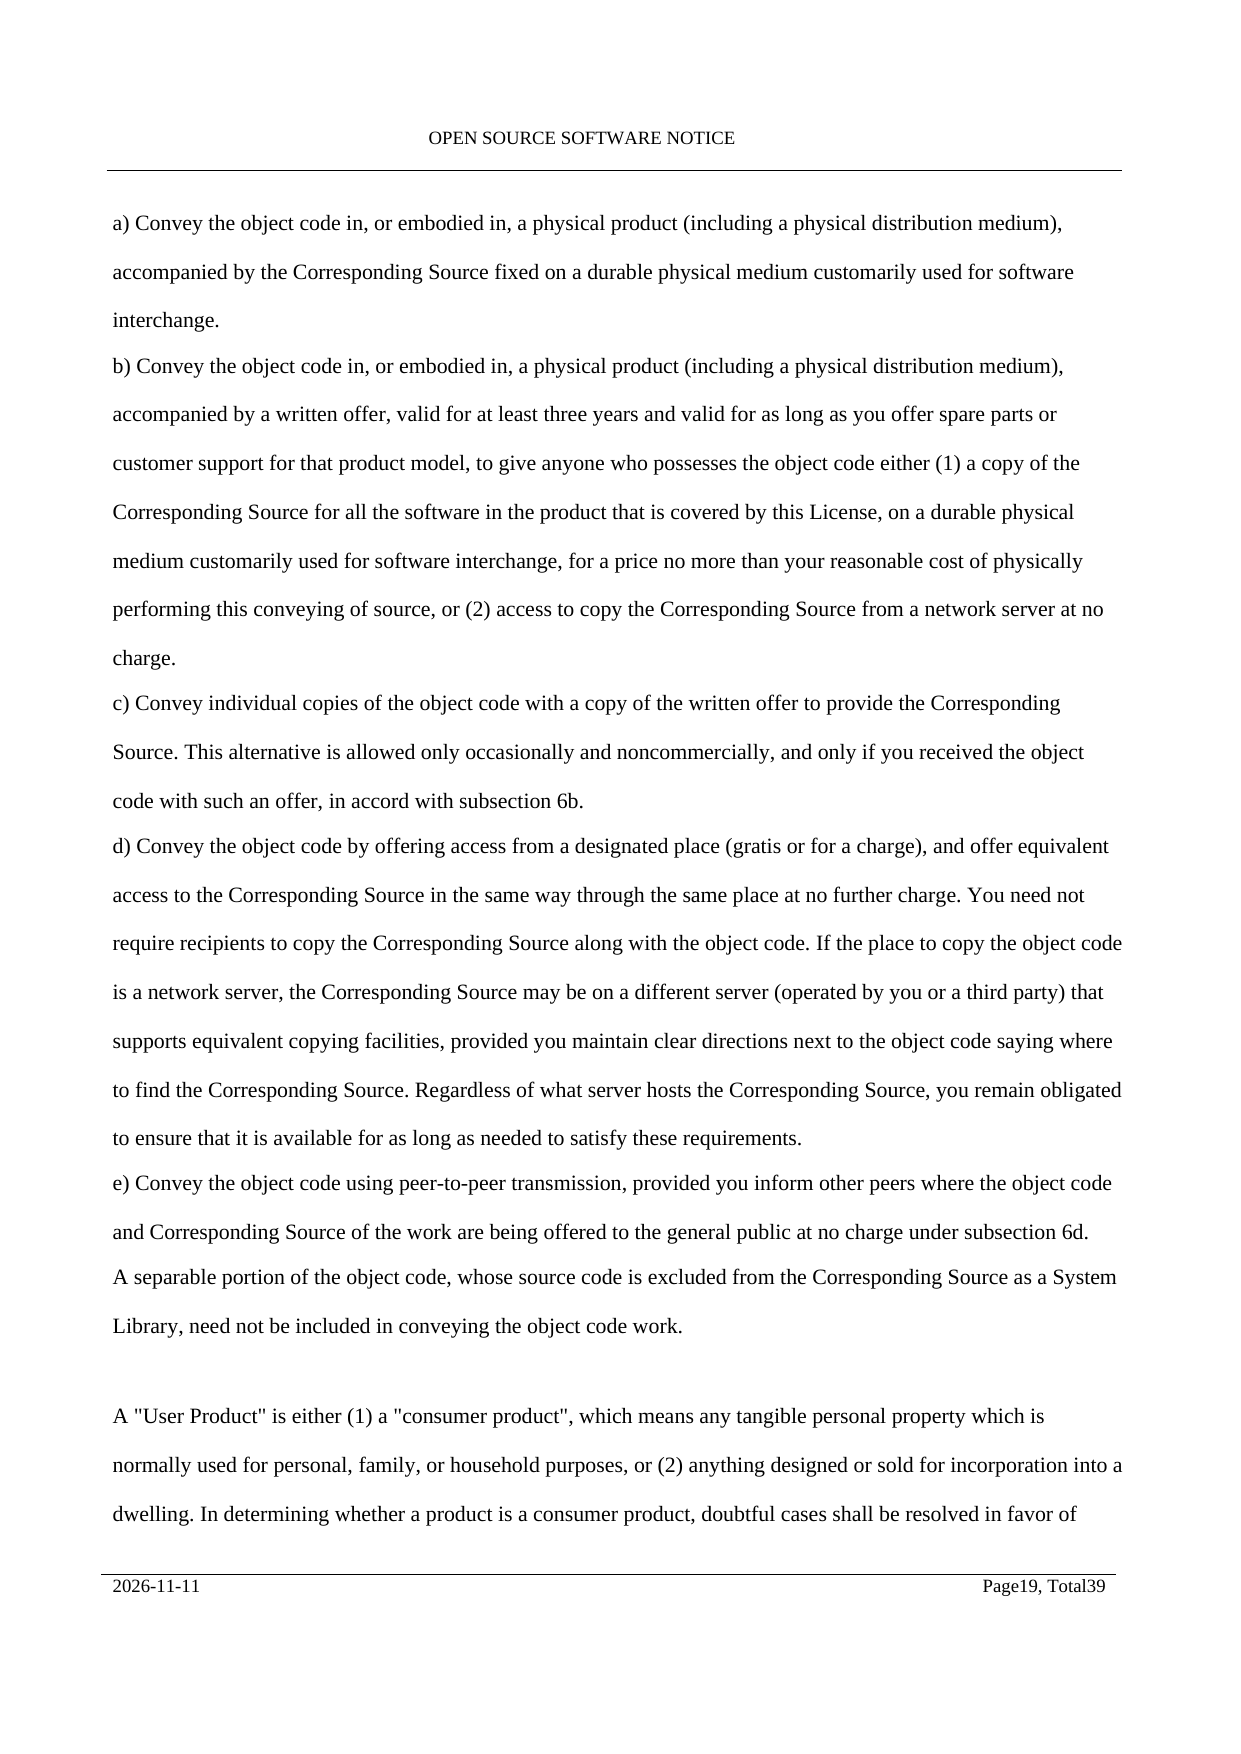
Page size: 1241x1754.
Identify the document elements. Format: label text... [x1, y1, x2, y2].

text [112, 1399, 1128, 1529]
text e) Convey the object code using peer-to-peer transmission, provided you inform other peers where the object code and Corresponding Source of the work are being offered to the general public at no charge under subsection 6d. [112, 1167, 1128, 1248]
text c) Convey individual copies of the object code with a copy of the written offer to provide the Corresponding Source. This alternative is allowed only occasionally and noncommercially, and only if you received the object code with such an offer, in accord with subsection 6b. [112, 687, 1128, 817]
text b) Convey the object code in, or embodied in, a physical product (including a physical distribution medium), accompanied by a written offer, valid for at least three years and valid for as long as you offer spare parts or customer support for that product model, to give anyone who possesses the object code either (1) a copy of the Corresponding Source for all the software in the product that is covered by this License, on a durable physical medium customarily used for software interchange, for a price no more than your reasonable cost of physically performing this conveying of source, or (2) access to copy the Corresponding Source from a network server at no charge. [112, 349, 1128, 674]
text A separable portion of the object code, whose source code is excluded from the Corresponding Source as a System Library, need not be included in conveying the object code work. [112, 1261, 1128, 1342]
text d) Convey the object code by offering access from a designated place (gratis or for a charge), and offer equivalent access to the Corresponding Source in the same way through the same place at no further charge. You need not require recipients to copy the Corresponding Source along with the object code. If the place to copy the object code is a network server, the Corresponding Source may be on a different server (operated by you or a third party) that supports equivalent copying facilities, provided you maintain clear directions next to the object code saying where to find the Corresponding Source. Regardless of what server hosts the Corresponding Source, you remain obligated to ensure that it is available for as long as needed to satisfy these requirements. [112, 829, 1128, 1154]
text a) Convey the object code in, or embodied in, a physical product (including a physical distribution medium), accompanied by the Corresponding Source fixed on a durable physical medium customarily used for software interchange. [112, 206, 1128, 336]
